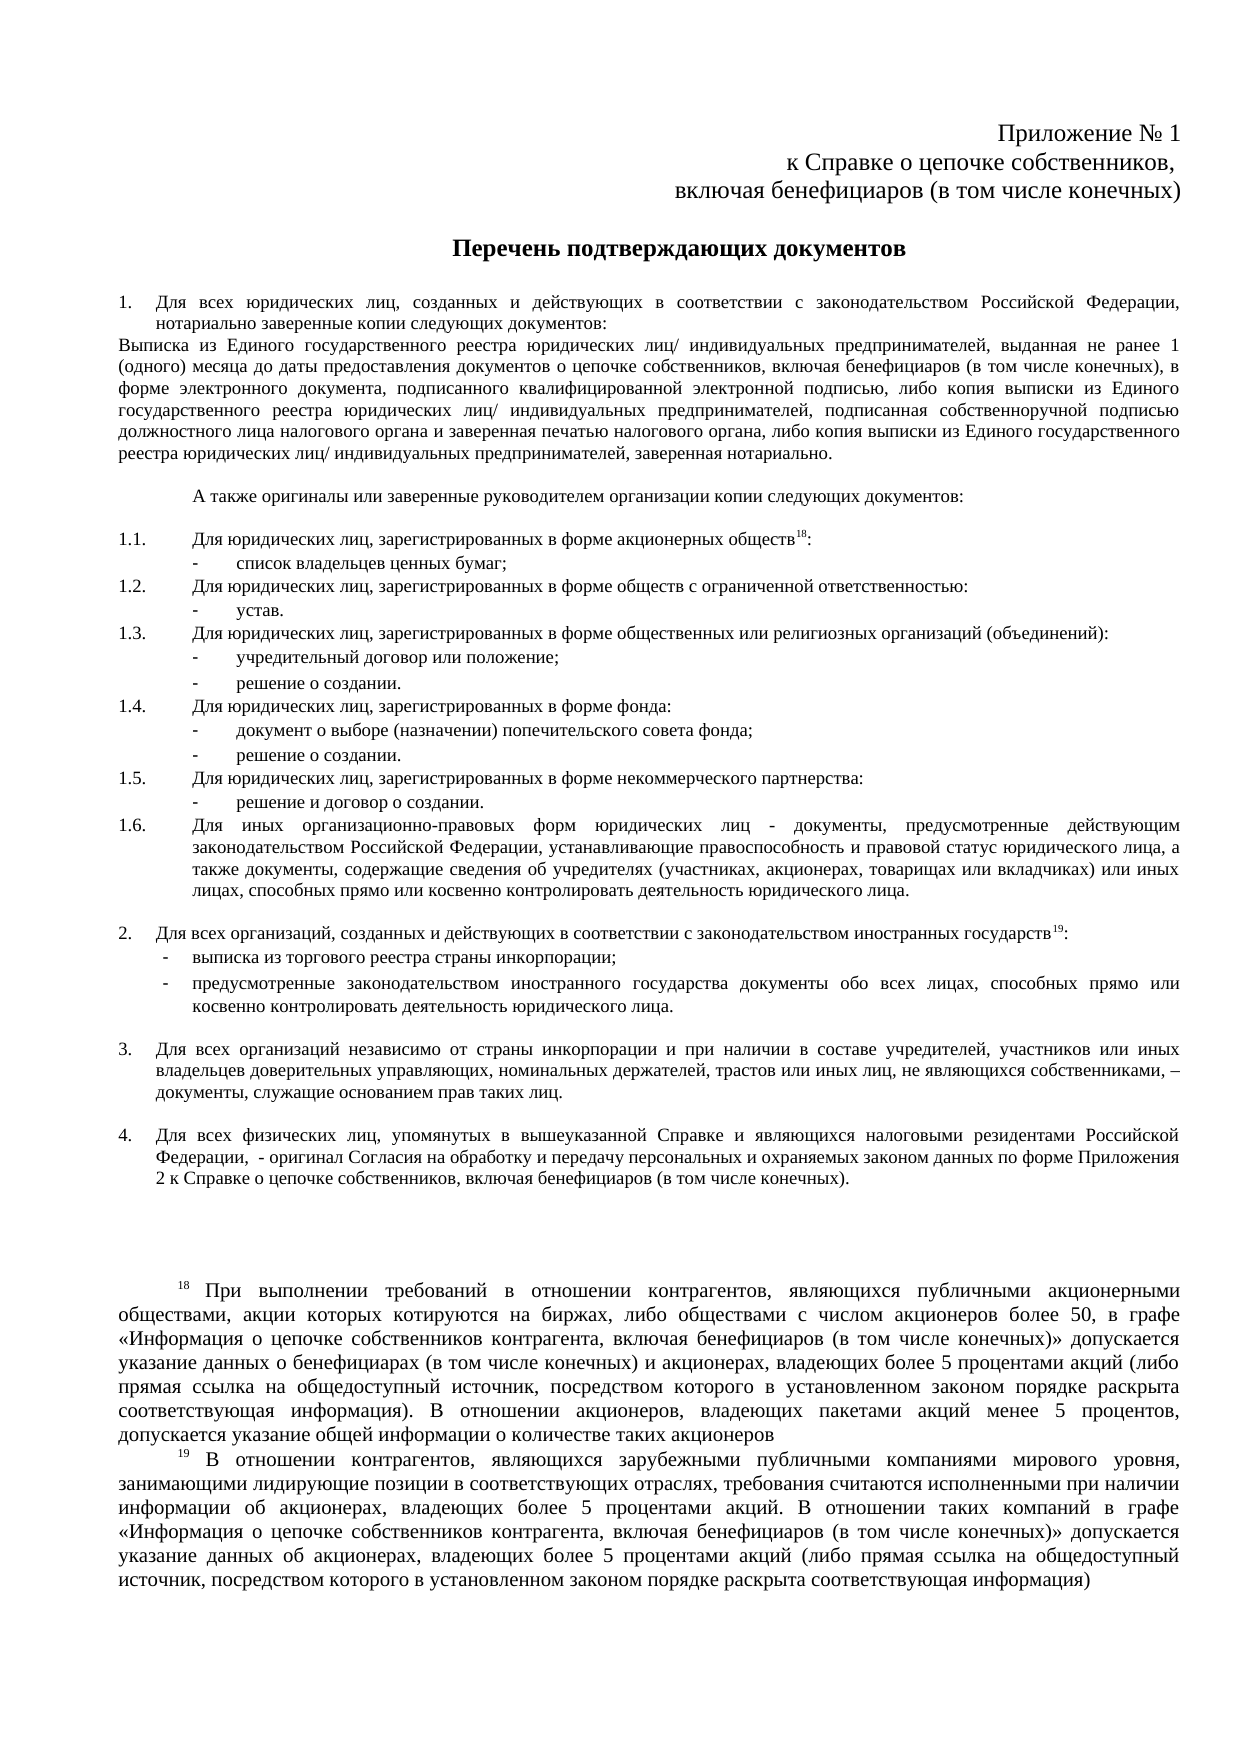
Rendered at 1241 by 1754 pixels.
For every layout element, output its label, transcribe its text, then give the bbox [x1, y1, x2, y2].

text Перечень подтверждающих документов [118, 233, 1181, 262]
list Для юридических лиц, зарегистрированных в форме фонда: [118, 694, 1181, 716]
list Для иных организационно-правовых форм юридических лиц - документы, предусмотренные действующим законодательством Российской Федерации, устанавливающие правоспособность и правовой статус юридического лица, а также документы, содержащие сведения об учредителях (участниках, акционерах, товарищах или вкладчиках) или иных лицах, способных прямо или косвенно контролировать деятельность юридического лица. [118, 814, 1181, 901]
list учредительный договор или положение; [192, 643, 1181, 669]
list предусмотренные законодательством иностранного государства документы обо всех лицах, способных прямо или косвенно контролировать деятельность юридического лица. [162, 969, 1181, 1016]
list решение о создании. [192, 669, 1181, 694]
list Для всех организаций, созданных и действующих в соответствии с законодательством иностранных государств: [118, 922, 1181, 944]
list Для юридических лиц, зарегистрированных в форме акционерных обществ: [118, 528, 1181, 549]
list список владельцев ценных бумаг; [192, 549, 1181, 575]
list Для юридических лиц, зарегистрированных в форме обществ с ограниченной ответственностью: [118, 575, 1181, 596]
list устав. [192, 596, 1181, 622]
list решение о создании. [192, 742, 1181, 767]
list Для всех юридических лиц, созданных и действующих в соответствии с законодательством Российской Федерации, нотариально заверенные копии следующих документов: [118, 291, 1181, 334]
list выписка из торгового реестра страны инкорпорации; [162, 944, 1181, 969]
list Для юридических лиц, зарегистрированных в форме некоммерческого партнерства: [118, 767, 1181, 789]
list Для всех организаций независимо от страны инкорпорации и при наличии в составе учредителей, участников или иных владельцев доверительных управляющих, номинальных держателей, трастов или иных лиц, не являющихся собственниками, – документы, служащие основанием прав таких лиц. [118, 1038, 1181, 1102]
text А также оригиналы или заверенные руководителем организации копии следующих документов: [192, 485, 1181, 506]
list решение и договор о создании. [192, 789, 1181, 814]
list Для юридических лиц, зарегистрированных в форме общественных или религиозных организаций (объединений): [118, 622, 1181, 643]
text Выписка из Единого государственного реестра юридических лиц/ индивидуальных предпринимателей, выданная не ранее 1 (одного) месяца до даты предоставления документов о цепочке собственников, включая бенефициаров (в том числе конечных), в форме электронного документа, подписанного квалифицированной электронной подписью, либо копия выписки из Единого государственного реестра юридических лиц/ индивидуальных предпринимателей, подписанная собственноручной подписью должностного лица налогового органа и заверенная печатью налогового органа, либо копия выписки из Единого государственного реестра юридических лиц/ индивидуальных предпринимателей, заверенная нотариально. [118, 334, 1181, 463]
list документ о выборе (назначении) попечительского совета фонда; [192, 716, 1181, 742]
text Приложение № 1 к Справке о цепочке собственников, включая бенефициаров (в том числе конечных) [118, 118, 1181, 204]
list Для всех физических лиц, упомянутых в вышеуказанной Справке и являющихся налоговыми резидентами Российской Федерации, - оригинал Согласия на обработку и передачу персональных и охраняемых законом данных по форме Приложения 2 к Справке о цепочке собственников, включая бенефициаров (в том числе конечных). [118, 1124, 1181, 1189]
